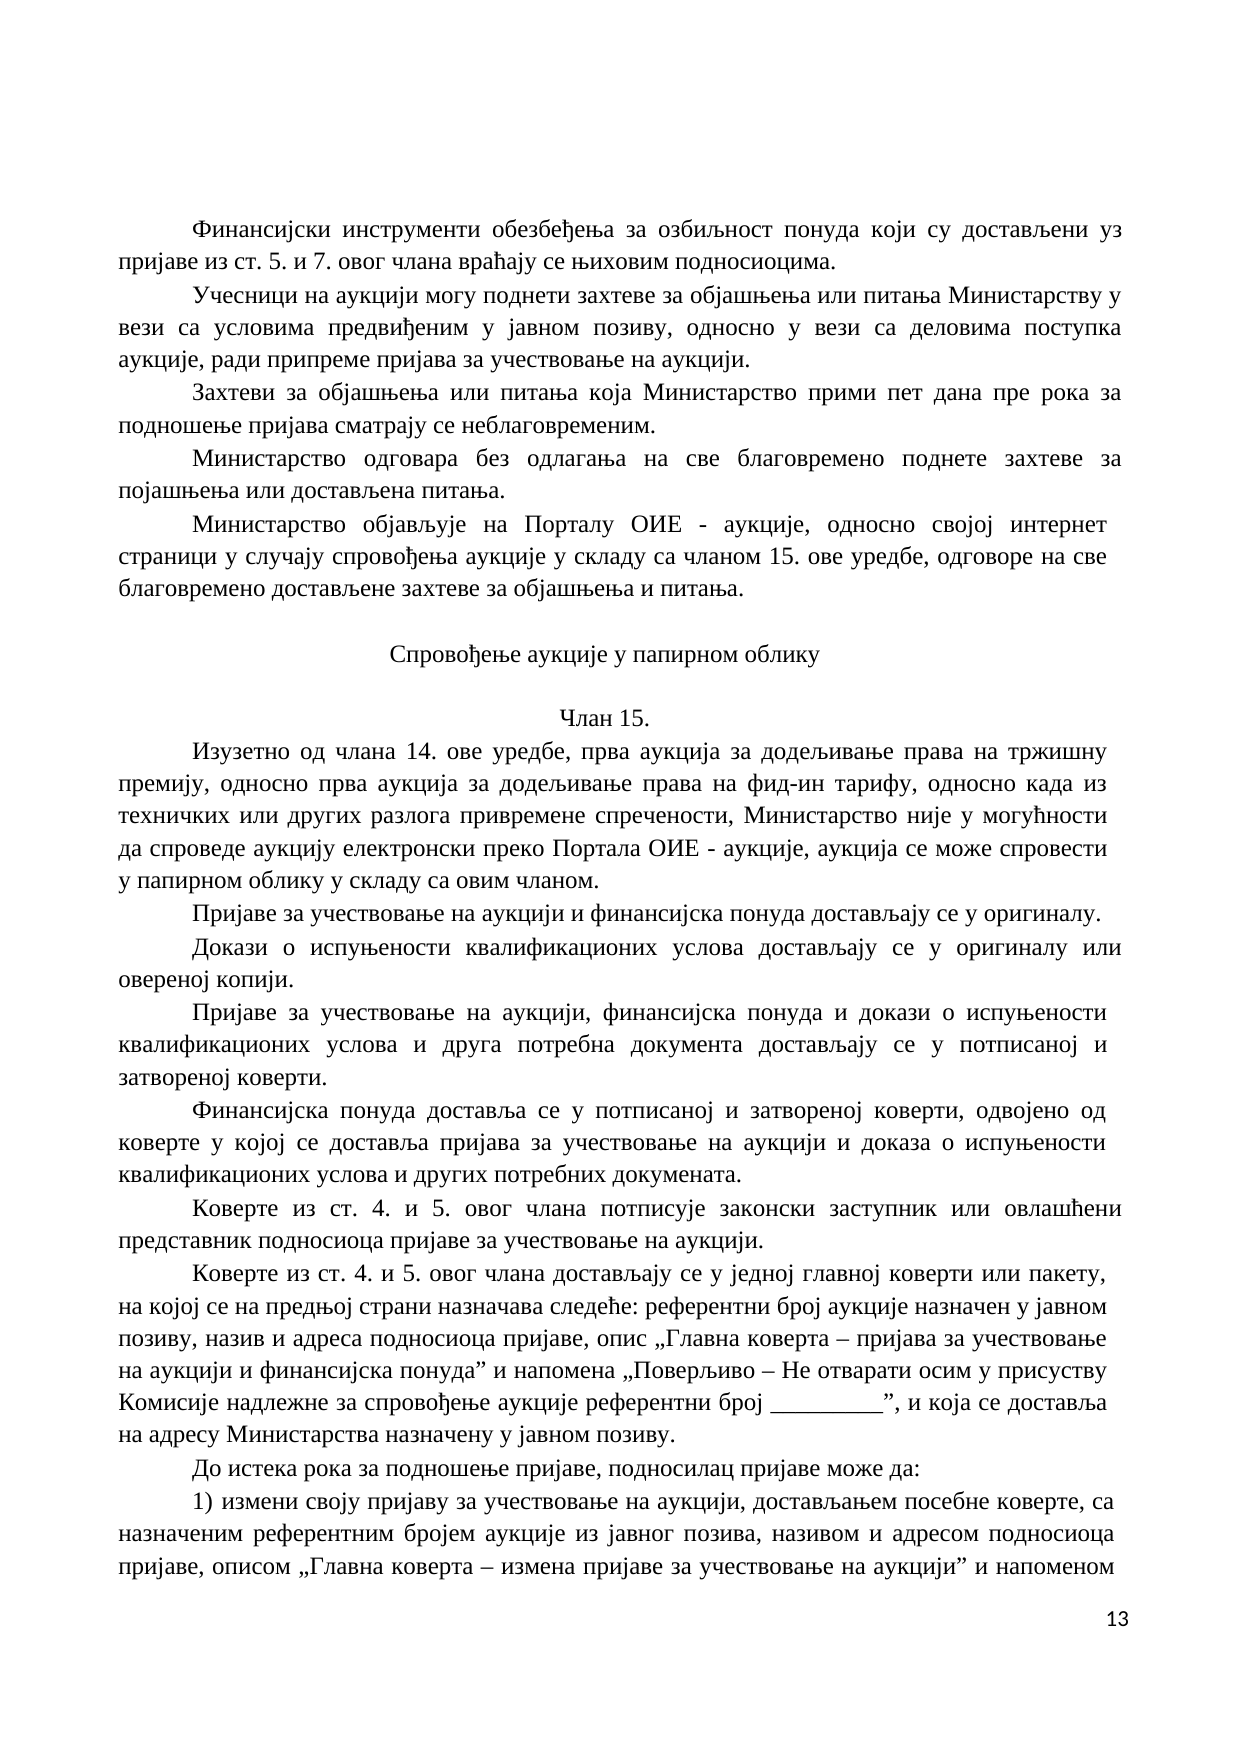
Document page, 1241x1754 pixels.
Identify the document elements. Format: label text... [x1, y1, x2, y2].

text Министарство одговара без одлагања на све благовремено поднете захтеве за појашњења или достављена питања. [118, 443, 1123, 504]
text Финансијски инструменти обезбеђења за озбиљност понуда који су достављени уз пријаве из ст. 5. и 7. овог члана враћају се њиховим подносиоцима. [118, 214, 1123, 275]
text Пријаве за учествовање на аукцији, финансијска понуда и докази о испуњености квалификационих услова и друга потребна документа достављају се у потписаној и затвореној коверти. [118, 997, 1108, 1090]
text Члан 15. [118, 703, 1091, 732]
text Изузетно од члана 14. ове уредбе, прва аукција за додељивање права на тржишну премију, односно прва аукција за додељивање права на фид-ин тарифу, односно када из техничких или других разлога привремене спречености, Министарство није у могућности да спроведе аукцију електронски преко Портала ОИЕ - аукције, аукција се може спровести у папирном облику у складу са овим чланом. [118, 736, 1108, 893]
text Коверте из ст. 4. и 5. овог члана достављају се у једној главној коверти или пакету, на којој се на предњој страни назначава следеће: референтни број аукције назначен у јавном позиву, назив и адреса подносиоца пријаве, опис „Главна коверта – пријава за учествовање на аукцији и финансијска понудаˮ и напомена „Поверљиво – Не отварати осим у присуству Комисије надлежне за спровођење аукције референтни број _________ˮ, и која се доставља на адресу Министарства назначену у јавном позиву. [118, 1258, 1108, 1448]
text Докази о испуњености квалификационих услова достављају се у оригиналу или овереној копији. [118, 932, 1123, 993]
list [118, 1486, 1116, 1579]
text Пријаве за учествовање на аукцији и финансијска понуда достављају се у оригиналу. [118, 898, 1123, 927]
text Министарство објављује на Порталу ОИЕ - аукције, односно својој интернет страници у случају спровођења аукције у складу са чланом 15. ове уредбе, одговоре на све благовремено достављене захтеве за објашњења и питања. [118, 509, 1108, 602]
text Спровођење аукције у папирном облику [118, 639, 1091, 668]
text Финансијска понуда доставља се у потписаној и затвореној коверти, одвојено од коверте у којој се доставља пријава за учествовање на аукцији и доказа о испуњености квалификационих услова и других потребних докумената. [118, 1095, 1107, 1188]
text Захтеви за објашњења или питања која Министарство прими пет дана пре рока за подношење пријава сматрају се неблаговременим. [118, 377, 1123, 438]
text Учесници на аукцији могу поднети захтеве за објашњења или питања Министарству у вези са условима предвиђеним у јавном позиву, односно у вези са деловима поступка аукције, ради припреме пријава за учествовање на аукцији. [118, 280, 1123, 373]
text До истека рока за подношење пријаве, подносилац пријаве може да: [118, 1453, 1123, 1482]
text Коверте из ст. 4. и 5. овог члана потписује законски заступник или овлашћени представник подносиоца пријаве за учествовање на аукцији. [118, 1193, 1123, 1254]
